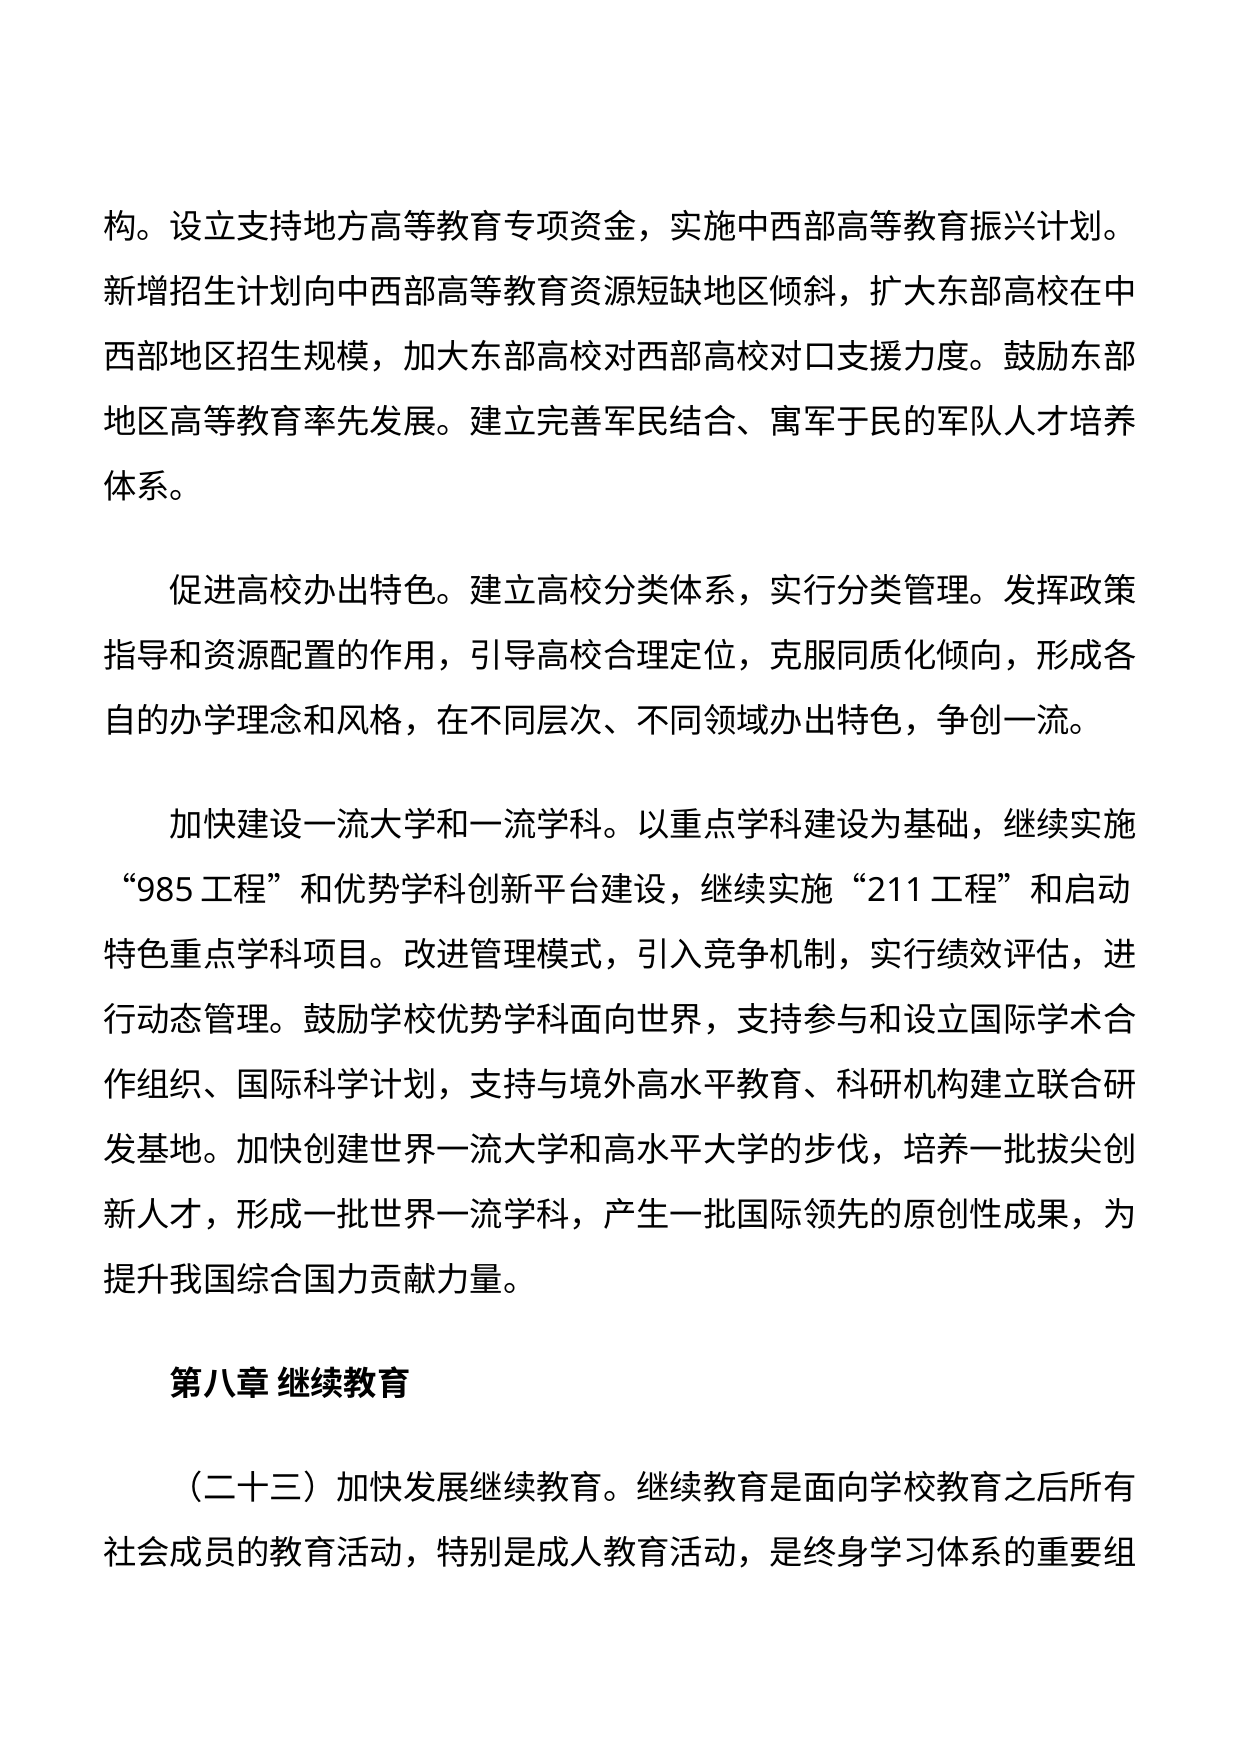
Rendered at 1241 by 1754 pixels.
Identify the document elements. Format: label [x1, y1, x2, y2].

table_header [103, 162, 1137, 1582]
